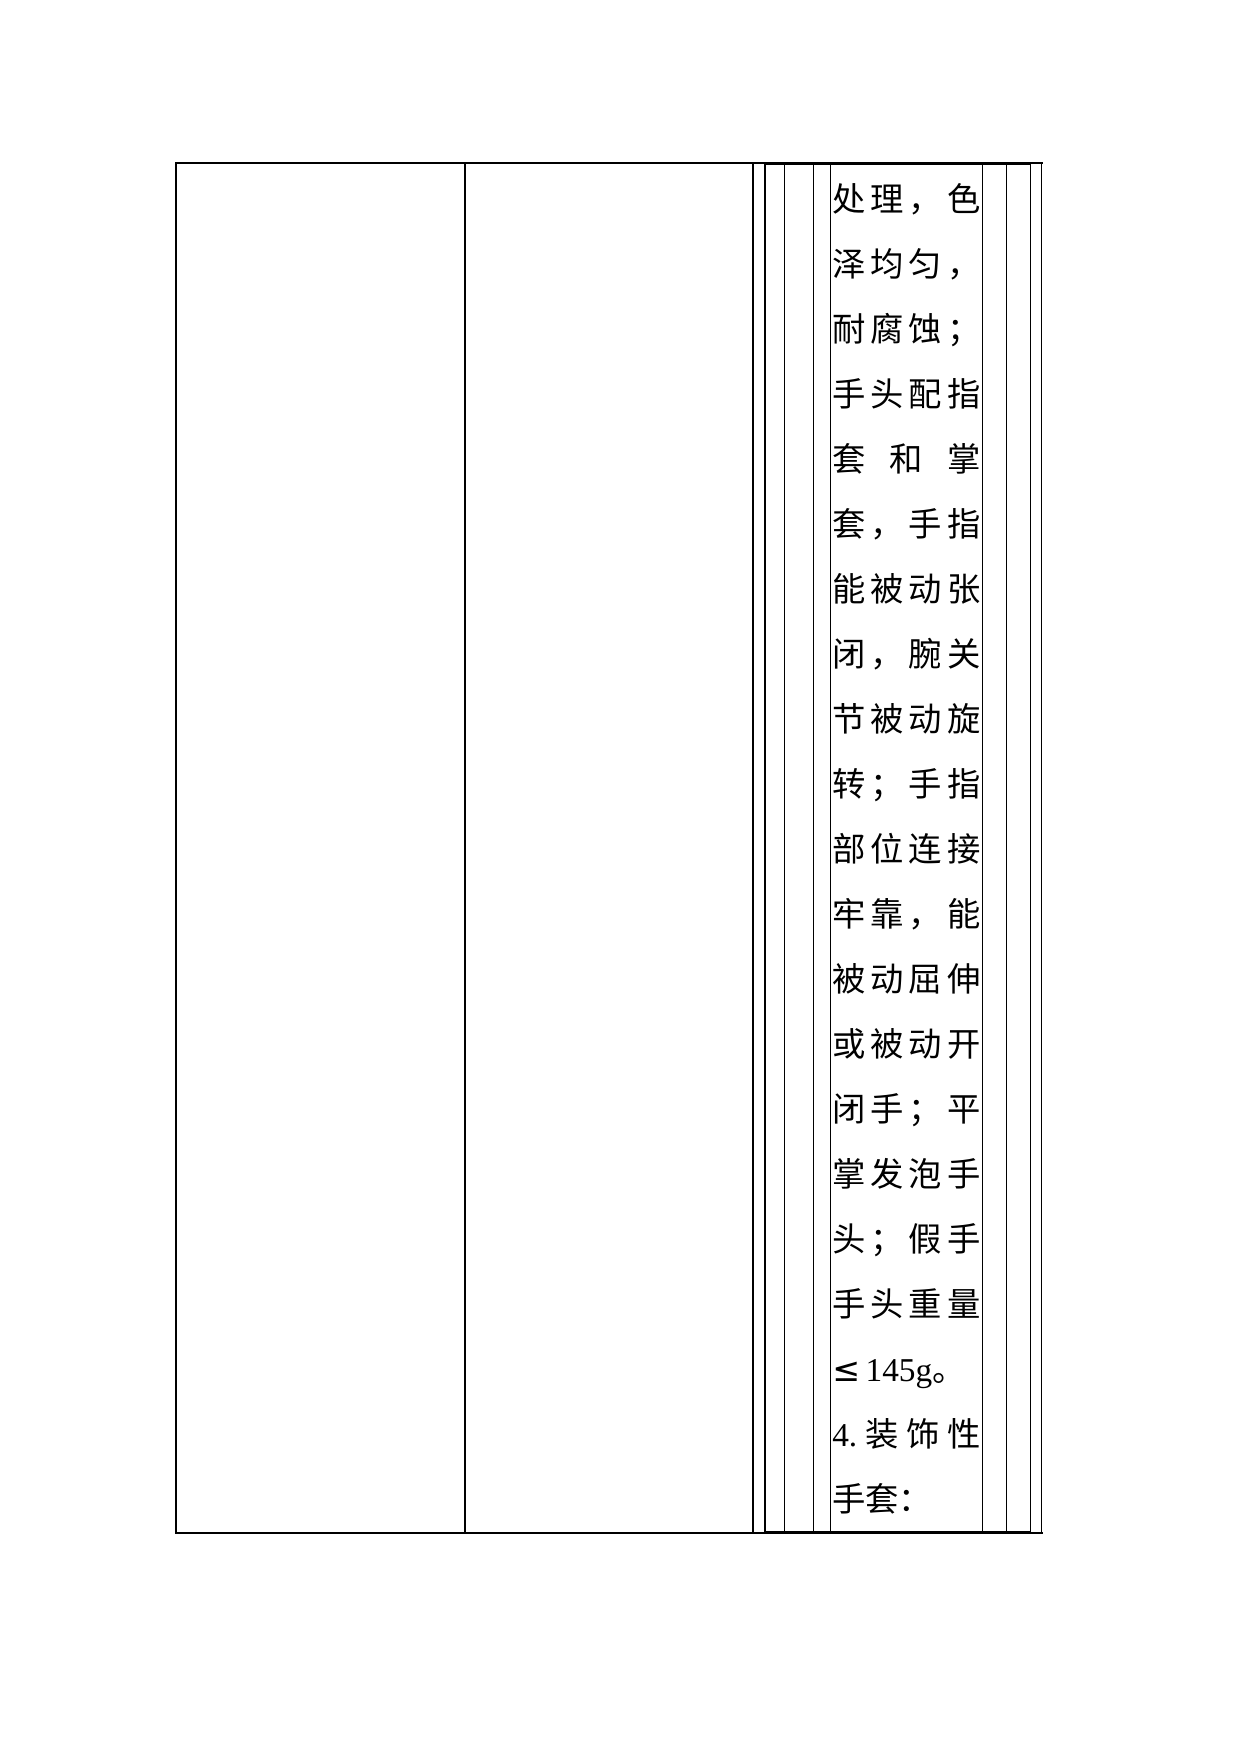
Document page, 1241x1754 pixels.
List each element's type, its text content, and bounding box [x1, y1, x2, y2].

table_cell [1031, 164, 1041, 1532]
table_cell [766, 165, 784, 1531]
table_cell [785, 165, 813, 1531]
table_cell 2 [466, 164, 752, 1532]
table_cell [831, 165, 982, 1531]
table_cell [754, 164, 764, 1532]
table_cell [1007, 165, 1030, 1531]
table_cell [177, 164, 464, 1532]
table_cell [814, 165, 830, 1531]
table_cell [983, 165, 1006, 1531]
